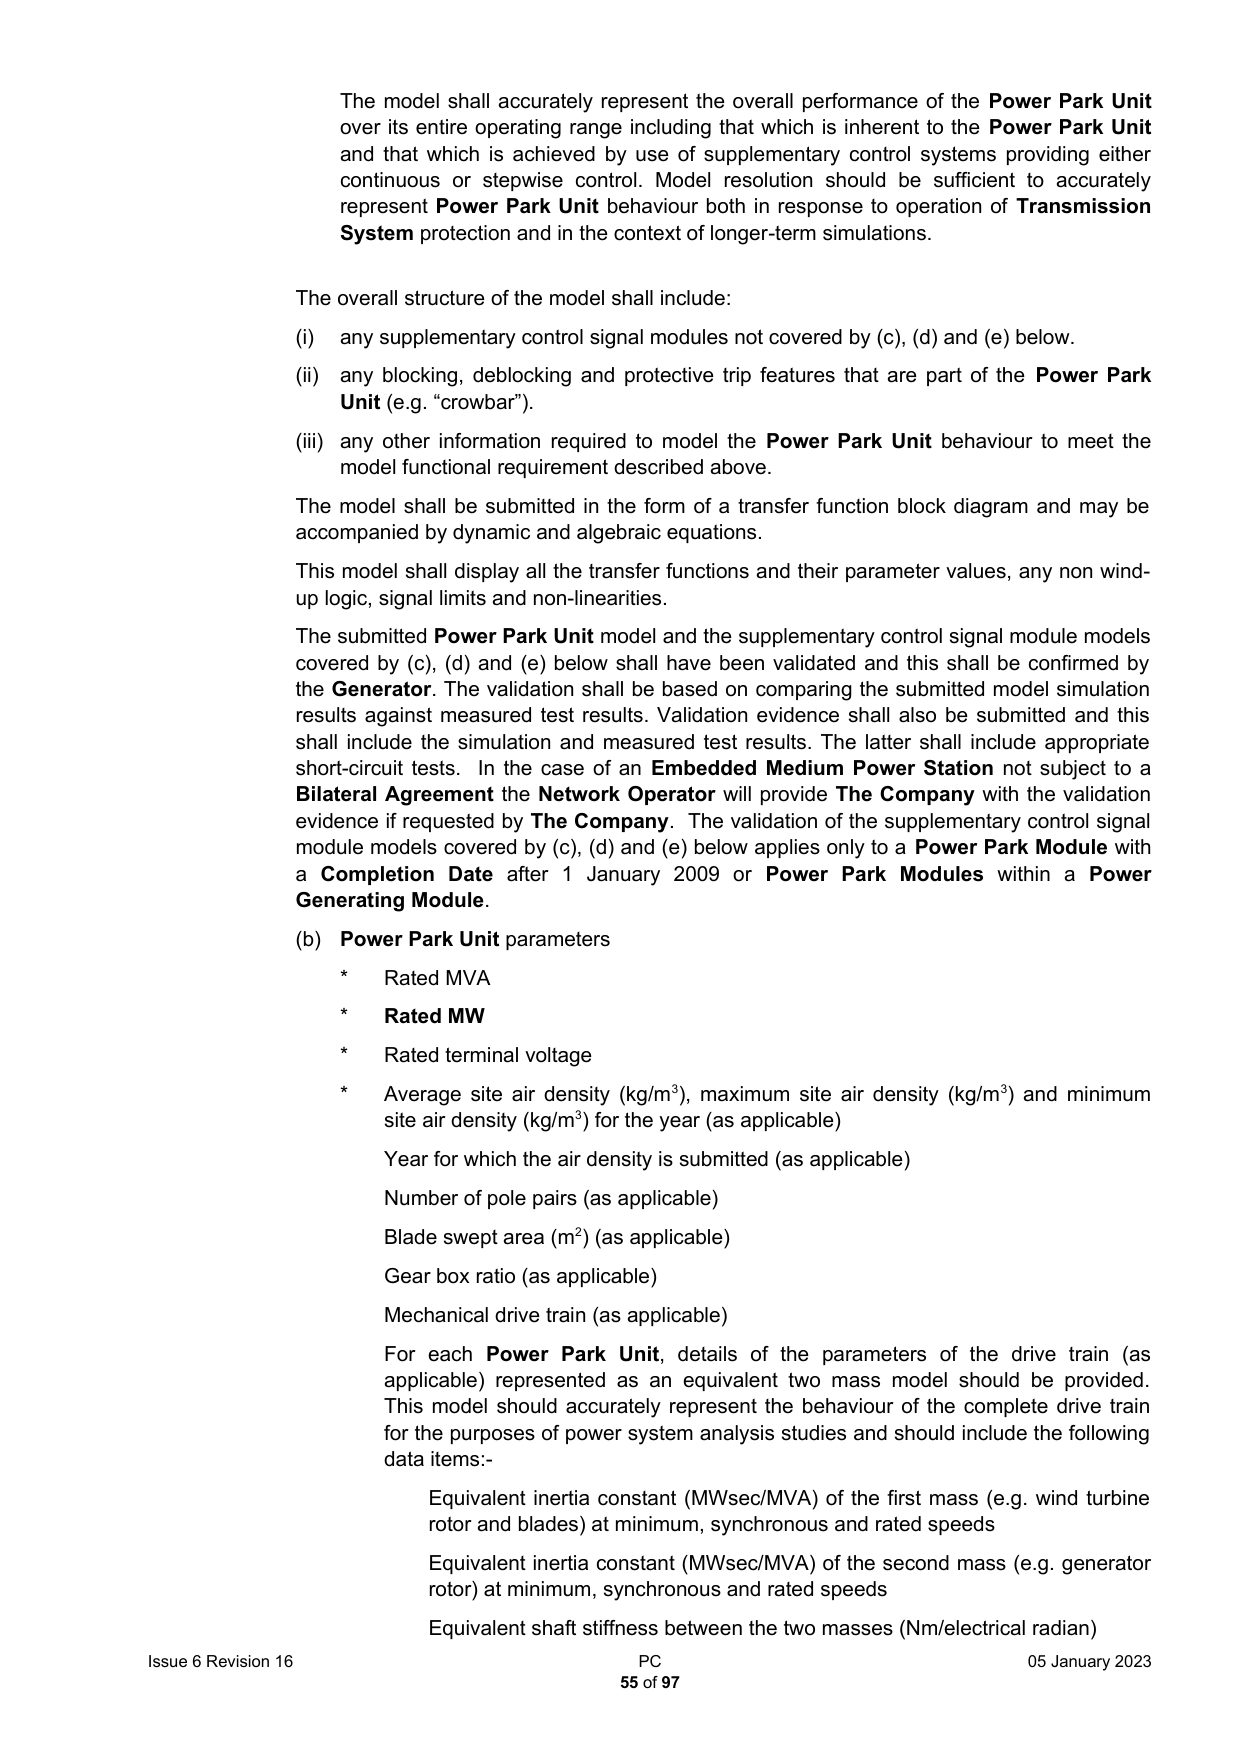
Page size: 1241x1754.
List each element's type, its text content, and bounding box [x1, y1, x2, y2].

text (b) Power Park Unit parameters [295, 927, 1152, 951]
text The overall structure of the model shall include: [148, 286, 1152, 309]
text Gear box ratio (as applicable) [340, 1264, 1152, 1288]
text This model shall display all the transfer functions and their parameter values, any non wind-up logic, signal limits and non-linearities. [148, 559, 1152, 609]
text Year for which the air density is submitted (as applicable) [340, 1147, 1152, 1171]
text * Rated MVA [340, 965, 1152, 989]
text The submitted Power Park Unit model and the supplementary control signal module models covered by (c), (d) and (e) below shall have been validated and this shall be confirmed by the Generator. The validation shall be based on comparing the submitted model simulation results against measured test results. Validation evidence shall also be submitted and this shall include the simulation and measured test results. The latter shall include appropriate short-circuit tests. In the case of an Embedded Medium Power Station not subject to a Bilateral Agreement the Network Operator will provide The Company with the validation evidence if requested by The Company. The validation of the supplementary control signal module models covered by (c), (d) and (e) below applies only to a Power Park Module with a Completion Date after 1 January 2009 or Power Park Modules within a Power Generating Module. [148, 624, 1152, 912]
text * Rated MW [340, 1004, 1152, 1028]
text Number of pole pairs (as applicable) [340, 1186, 1152, 1210]
text (i) any supplementary control signal modules not covered by (c), (d) and (e) below. [295, 324, 1152, 348]
text (ii) any blocking, deblocking and protective trip features that are part of the Power Park Unit (e.g. “crowbar”). [295, 363, 1152, 414]
text Blade swept area (m2) (as applicable) [340, 1225, 1152, 1249]
text * Rated terminal voltage [340, 1043, 1152, 1067]
text Mechanical drive train (as applicable) [340, 1303, 1152, 1327]
text Equivalent inertia constant (MWsec/MVA) of the first mass (e.g. wind turbine rotor and blades) at minimum, synchronous and rated speeds [384, 1486, 1152, 1536]
text The model shall be submitted in the form of a transfer function block diagram and may be accompanied by dynamic and algebraic equations. [148, 494, 1152, 544]
text Equivalent shaft stiffness between the two masses (Nm/electrical radian) [384, 1616, 1152, 1640]
text Equivalent inertia constant (MWsec/MVA) of the second mass (e.g. generator rotor) at minimum, synchronous and rated speeds [384, 1551, 1152, 1601]
text (iii) any other information required to model the Power Park Unit behaviour to meet the model functional requirement described above. [295, 428, 1152, 479]
text The model shall accurately represent the overall performance of the Power Park Unit over its entire operating range including that which is inherent to the Power Park Unit and that which is achieved by use of supplementary control systems providing either continuous or stepwise control. Model resolution should be sufficient to accurately represent Power Park Unit behaviour both in response to operation of Transmission System protection and in the context of longer-term simulations. [295, 89, 1152, 244]
text For each Power Park Unit, details of the parameters of the drive train (as applicable) represented as an equivalent two mass model should be provided. This model should accurately represent the behaviour of the complete drive train for the purposes of power system analysis studies and should include the following data items:- [340, 1341, 1152, 1471]
text * Average site air density (kg/m3), maximum site air density (kg/m3) and minimum site air density (kg/m3) for the year (as applicable) [340, 1082, 1152, 1132]
